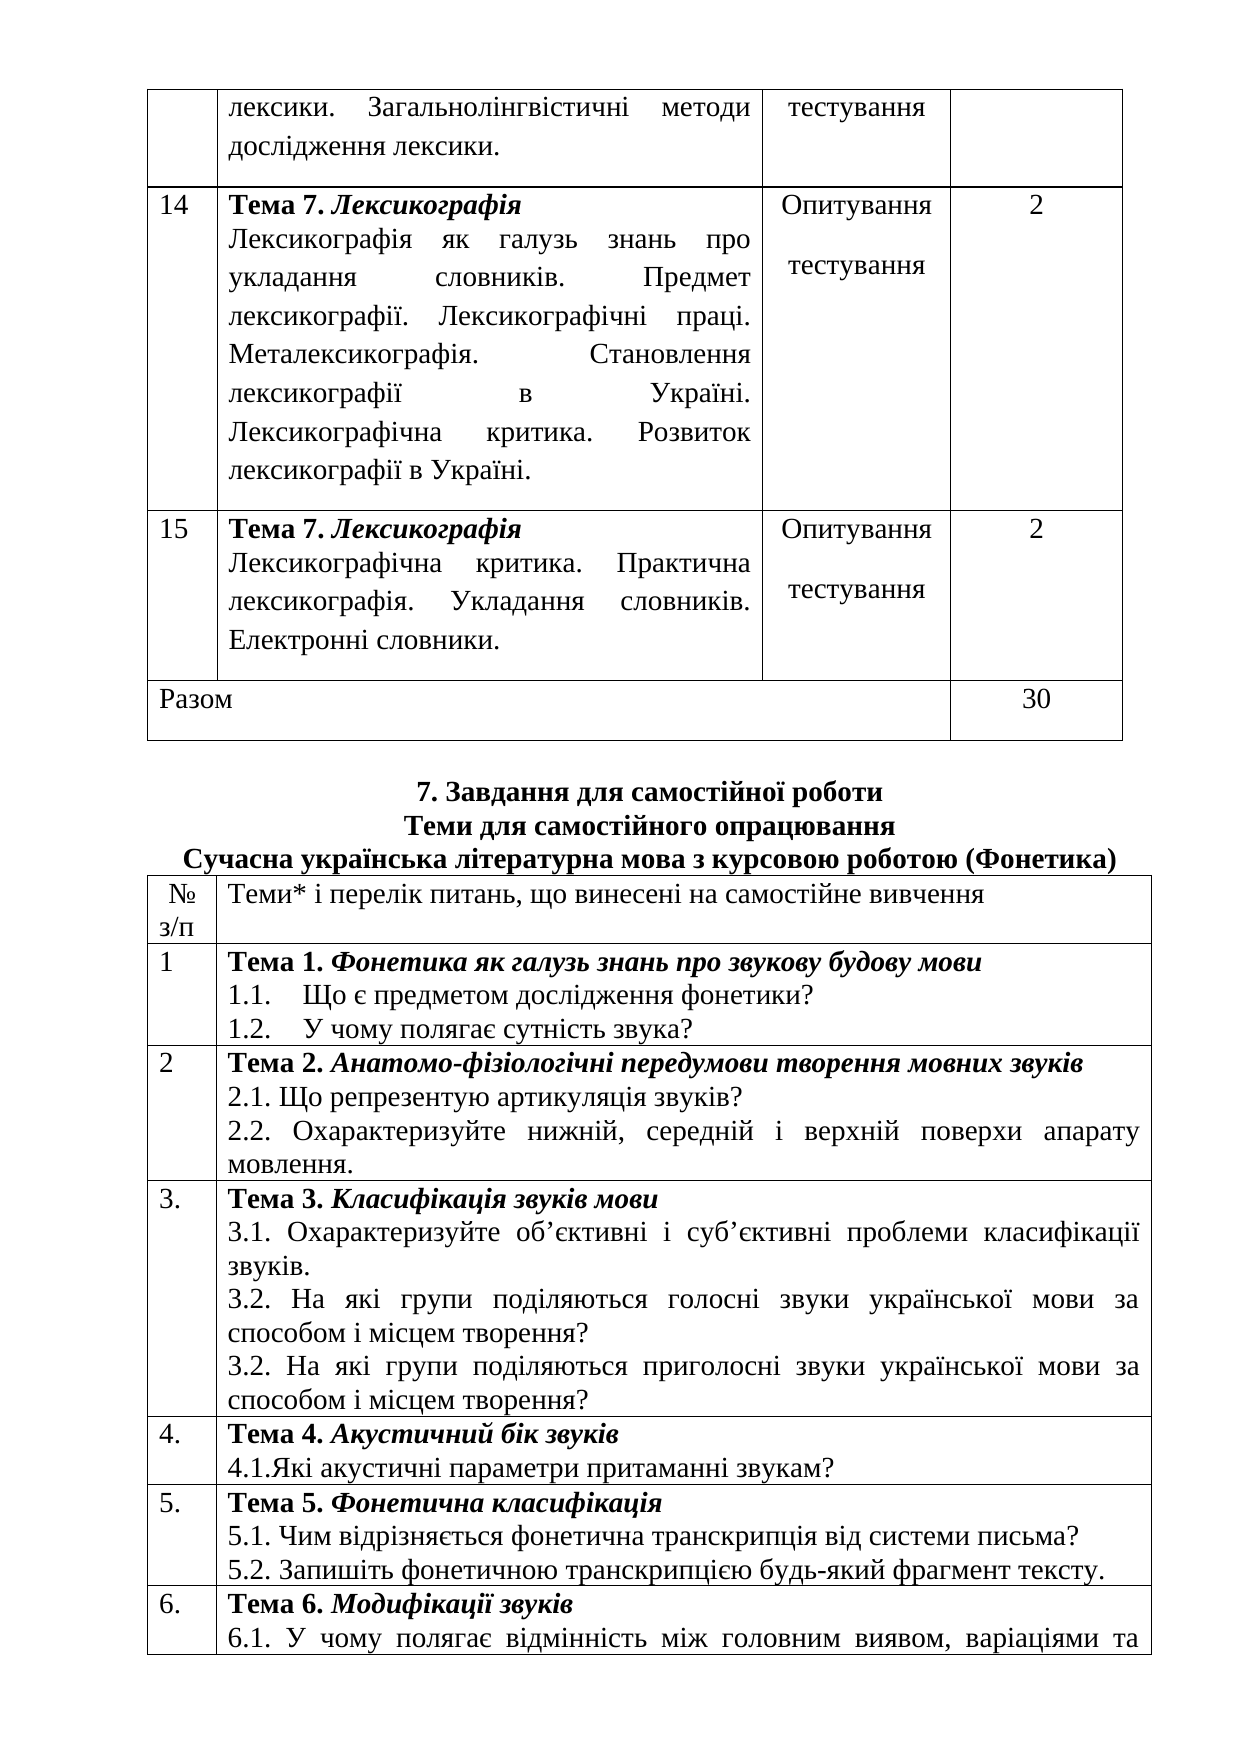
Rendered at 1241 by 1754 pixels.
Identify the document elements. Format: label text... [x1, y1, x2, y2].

table_cell 13 [148, 90, 217, 186]
text Теми для самостійного опрацювання [148, 808, 1152, 841]
table_cell Тема 2. Анатомо-фізіологічні передумови творення мовних звуків 2.1. Що репрезентую артикуляція звуків? 2.2. Охарактеризуйте нижній, середній і верхній поверхи апарату мовлення. [217, 1046, 1151, 1180]
table_cell 2 [148, 1046, 216, 1180]
table_header Теми* і перелік питань, що винесені на самостійне вивчення [217, 876, 1151, 943]
table_cell Тема 7. Лексикографія Лексикографія як галузь знань про укладання словників. Предмет лексикографії. Лексикографічні праці. Металексикографія. Становлення лексикографії в Україні. Лексикографічна критика. Розвиток лексикографії в Україні. [218, 188, 762, 510]
table_cell 1 [148, 944, 216, 1044]
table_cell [217, 1586, 1151, 1653]
table_cell Разом [148, 681, 950, 739]
table_cell 2 [951, 188, 1122, 510]
table_cell Тема 5. Фонетична класифікація 5.1. Чим відрізняється фонетична транскрипція від системи письма? 5.2. Запишіть фонетичною транскрипцією будь-який фрагмент тексту. [217, 1485, 1151, 1585]
table_cell Тема 7. Лексикографія Лексикографічна критика. Практична лексикографія. Укладання словників. Електронні словники. [218, 511, 762, 680]
table_cell 3. [148, 1181, 216, 1416]
table_cell 2 [951, 511, 1122, 680]
table_cell Тема 1. Фонетика як галузь знань про звукову будову мови Що є предметом дослідження фонетики? У чому полягає сутність звука? [217, 944, 1151, 1044]
table_cell 14 [148, 188, 217, 510]
table_cell 6. [148, 1586, 216, 1653]
table_cell Опитування тестування [763, 188, 950, 510]
table_header № з/п [148, 876, 216, 943]
table_cell Опитування тестування [763, 511, 950, 680]
table_cell 4. [148, 1417, 216, 1484]
table_cell 5. [148, 1485, 216, 1585]
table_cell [763, 90, 950, 186]
table_cell Тема 3. Класифікація звуків мови 3.1. Охарактеризуйте об’єктивні і суб’єктивні проблеми класифікації звуків. 3.2. На які групи поділяються голосні звуки української мови за способом і місцем творення? 3.2. На які групи поділяються приголосні звуки української мови за способом і місцем творення? [217, 1181, 1151, 1416]
table_cell 15 [148, 511, 217, 680]
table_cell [218, 90, 762, 186]
table_cell 2 [951, 90, 1122, 186]
text 7. Завдання для самостійної роботи [148, 774, 1152, 808]
table_cell Тема 4. Акустичний бік звуків 4.1.Які акустичні параметри притаманні звукам? [217, 1417, 1151, 1484]
text Сучасна українська літературна мова з курсовою роботою (Фонетика) [148, 841, 1152, 875]
table_cell 30 [951, 681, 1122, 739]
